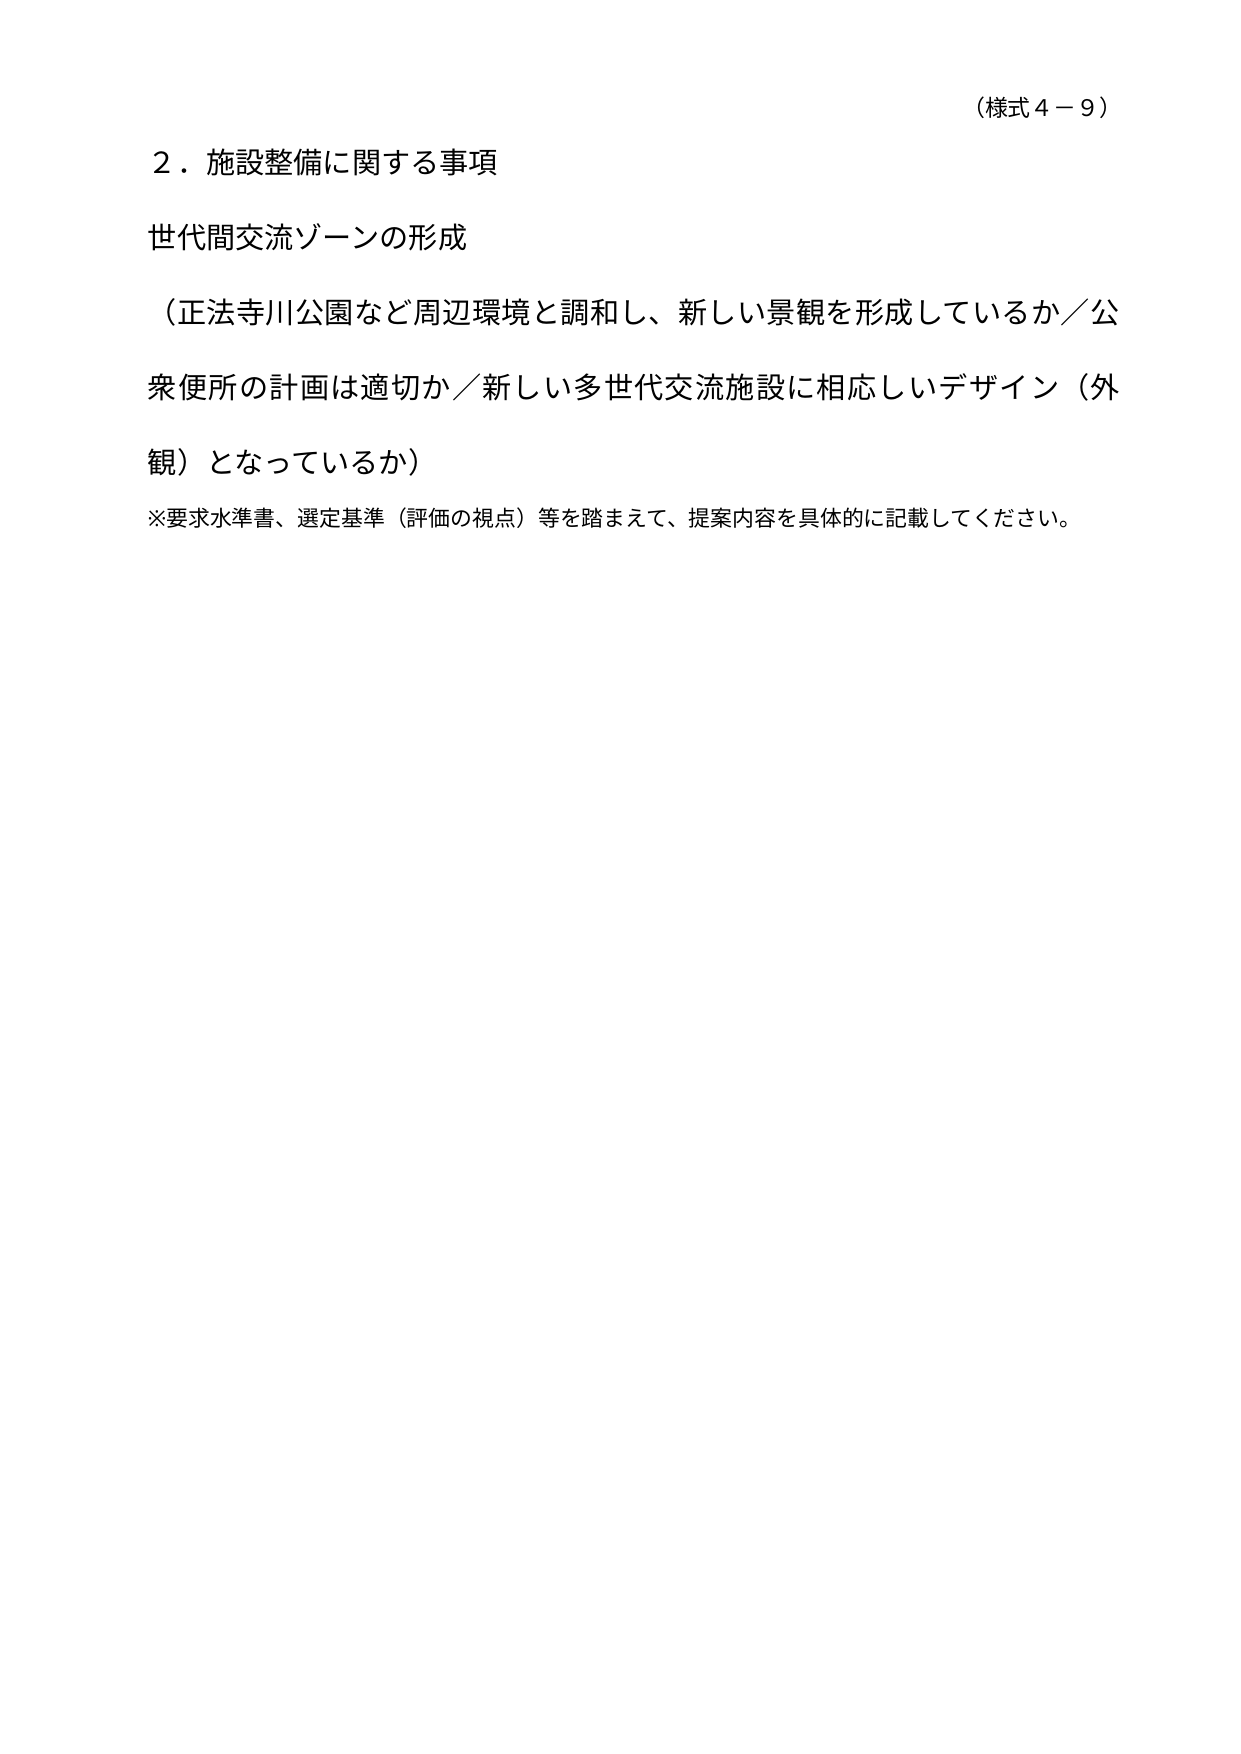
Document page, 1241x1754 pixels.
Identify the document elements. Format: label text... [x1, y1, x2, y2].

text 世代間交流ゾーンの形成 [148, 198, 1122, 273]
text （様式４－９） [148, 89, 1122, 123]
text ※要求水準書、選定基準（評価の視点）等を踏まえて、提案内容を具体的に記載してください。 [148, 498, 1122, 535]
text ２．施設整備に関する事項 [148, 123, 1122, 198]
text （正法寺川公園など周辺環境と調和し、新しい景観を形成しているか／公衆便所の計画は適切か／新しい多世代交流施設に相応しいデザイン（外観）となっているか） [148, 273, 1122, 498]
